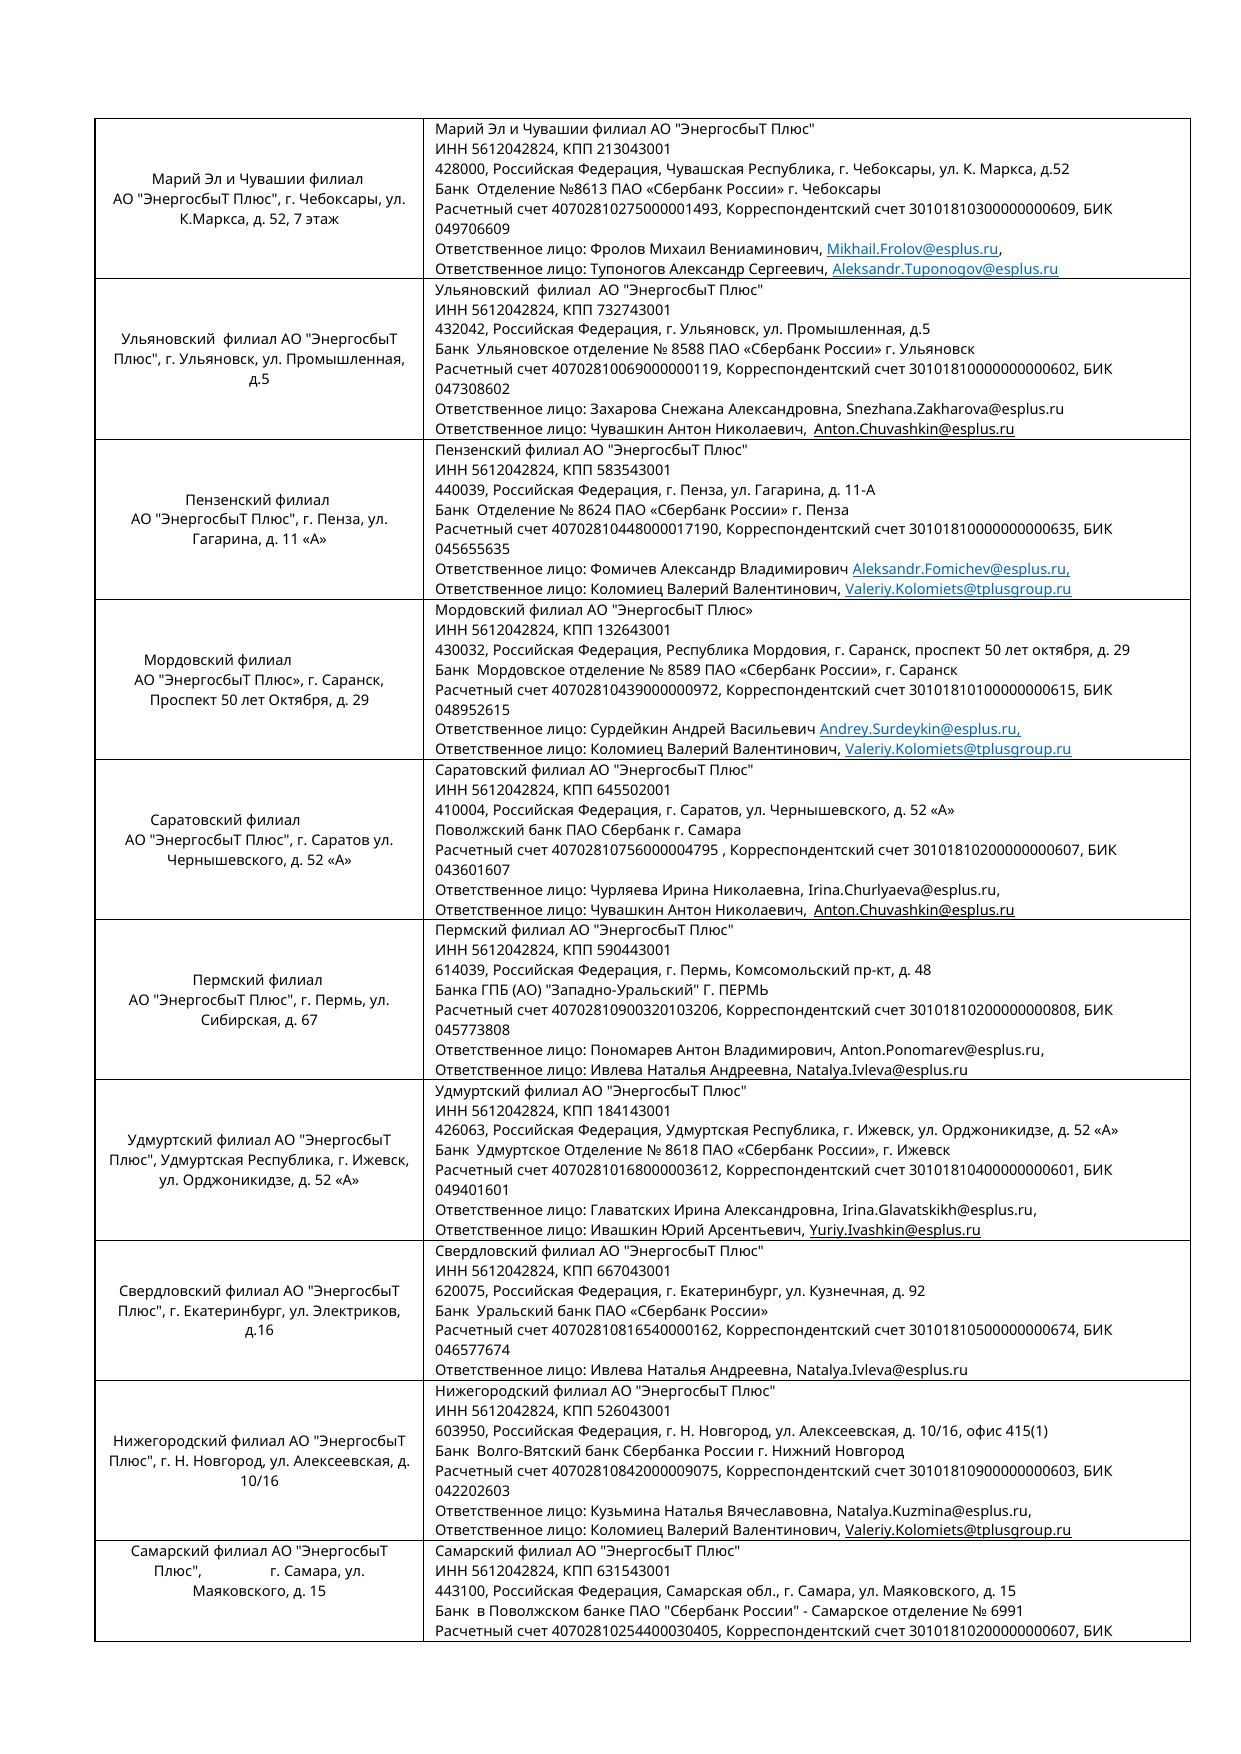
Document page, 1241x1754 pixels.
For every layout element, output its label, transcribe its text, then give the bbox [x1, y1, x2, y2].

table_cell Саратовский филиал АО "ЭнергосбыТ Плюс" ИНН 5612042824, КПП 645502001 410004, Российская Федерация, г. Саратов, ул. Чернышевского, д. 52 «А» Поволжский банк ПАО Сбербанк г. Самара Расчетный счет 40702810756000004795 , Корреспондентский счет 30101810200000000607, БИК 043601607 Ответственное лицо: Чурляева Ирина Николаевна, Irina.Churlyaeva@esplus.ru, Ответственное лицо: Чувашкин Антон Николаевич, Anton.Chuvashkin@esplus.ru [424, 760, 1190, 919]
table_cell Удмуртский филиал АО "ЭнергосбыТ Плюс", Удмуртская Республика, г. Ижевск, ул. Орджоникидзе, д. 52 «А» [96, 1080, 423, 1239]
table_cell Марий Эл и Чувашии филиал АО "ЭнергосбыТ Плюс", г. Чебоксары, ул. К.Маркса, д. 52, 7 этаж [96, 119, 423, 278]
table_cell Мордовский филиал АО "ЭнергосбыТ Плюс», г. Саранск, Проспект 50 лет Октября, д. 29 [96, 600, 423, 759]
table_cell Пензенский филиал АО "ЭнергосбыТ Плюс" ИНН 5612042824, КПП 583543001 440039, Российская Федерация, г. Пенза, ул. Гагарина, д. 11-А Банк Отделение № 8624 ПАО «Сбербанк России» г. Пенза Расчетный счет 40702810448000017190, Корреспондентский счет 30101810000000000635, БИК 045655635 Ответственное лицо: Фомичев Александр Владимирович Aleksandr.Fomichev@esplus.ru, Ответственное лицо: Коломиец Валерий Валентинович, Valeriy.Kolomiets@tplusgroup.ru [424, 440, 1190, 599]
table_cell Свердловский филиал АО "ЭнергосбыТ Плюс", г. Екатеринбург, ул. Электриков, д.16 [96, 1241, 423, 1380]
table_cell Свердловский филиал АО "ЭнергосбыТ Плюс" ИНН 5612042824, КПП 667043001 620075, Российская Федерация, г. Екатеринбург, ул. Кузнечная, д. 92 Банк Уральский банк ПАО «Сбербанк России» Расчетный счет 40702810816540000162, Корреспондентский счет 30101810500000000674, БИК 046577674 Ответственное лицо: Ивлева Наталья Андреевна, Natalya.Ivleva@esplus.ru [424, 1241, 1190, 1380]
table_cell Пермский филиал АО "ЭнергосбыТ Плюс" ИНН 5612042824, КПП 590443001 614039, Российская Федерация, г. Пермь, Комсомольский пр-кт, д. 48 Банка ГПБ (АО) "Западно-Уральский" Г. ПЕРМЬ Расчетный счет 40702810900320103206, Корреспондентский счет 30101810200000000808, БИК 045773808 Ответственное лицо: Пономарев Антон Владимирович, Anton.Ponomarev@esplus.ru, Ответственное лицо: Ивлева Наталья Андреевна, Natalya.Ivleva@esplus.ru [424, 920, 1190, 1079]
table_cell Мордовский филиал АО "ЭнергосбыТ Плюс» ИНН 5612042824, КПП 132643001 430032, Российская Федерация, Республика Мордовия, г. Саранск, проспект 50 лет октября, д. 29 Банк Мордовское отделение № 8589 ПАО «Сбербанк России», г. Саранск Расчетный счет 40702810439000000972, Корреспондентский счет 30101810100000000615, БИК 048952615 Ответственное лицо: Сурдейкин Андрей Васильевич Andrey.Surdeykin@esplus.ru, Ответственное лицо: Коломиец Валерий Валентинович, Valeriy.Kolomiets@tplusgroup.ru [424, 600, 1190, 759]
table_cell Ульяновский филиал АО "ЭнергосбыТ Плюс", г. Ульяновск, ул. Промышленная, д.5 [96, 279, 423, 438]
table_cell Ульяновский филиал АО "ЭнергосбыТ Плюс" ИНН 5612042824, КПП 732743001 432042, Российская Федерация, г. Ульяновск, ул. Промышленная, д.5 Банк Ульяновское отделение № 8588 ПАО «Сбербанк России» г. Ульяновск Расчетный счет 40702810069000000119, Корреспондентский счет 30101810000000000602, БИК 047308602 Ответственное лицо: Захарова Снежана Александровна, Snezhana.Zakharova@esplus.ru Ответственное лицо: Чувашкин Антон Николаевич, Anton.Chuvashkin@esplus.ru [424, 279, 1190, 438]
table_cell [96, 1541, 423, 1641]
table_cell Нижегородский филиал АО "ЭнергосбыТ Плюс", г. Н. Новгород, ул. Алексеевская, д. 10/16 [96, 1381, 423, 1540]
table_cell Пензенский филиал АО "ЭнергосбыТ Плюс", г. Пенза, ул. Гагарина, д. 11 «А» [96, 440, 423, 599]
table_cell Марий Эл и Чувашии филиал АО "ЭнергосбыТ Плюс" ИНН 5612042824, КПП 213043001 428000, Российская Федерация, Чувашская Республика, г. Чебоксары, ул. К. Маркса, д.52 Банк Отделение №8613 ПАО «Сбербанк России» г. Чебоксары Расчетный счет 40702810275000001493, Корреспондентский счет 30101810300000000609, БИК 049706609 Ответственное лицо: Фролов Михаил Вениаминович, Mikhail.Frolov@esplus.ru, Ответственное лицо: Тупоногов Александр Сергеевич, Aleksandr.Tuponogov@esplus.ru [424, 119, 1190, 278]
table_cell Нижегородский филиал АО "ЭнергосбыТ Плюс" ИНН 5612042824, КПП 526043001 603950, Российская Федерация, г. Н. Новгород, ул. Алексеевская, д. 10/16, офис 415(1) Банк Волго-Вятский банк Сбербанка России г. Нижний Новгород Расчетный счет 40702810842000009075, Корреспондентский счет 30101810900000000603, БИК 042202603 Ответственное лицо: Кузьмина Наталья Вячеславовна, Natalya.Kuzmina@esplus.ru, Ответственное лицо: Коломиец Валерий Валентинович, Valeriy.Kolomiets@tplusgroup.ru [424, 1381, 1190, 1540]
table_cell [424, 1541, 1190, 1641]
table_cell Удмуртский филиал АО "ЭнергосбыТ Плюс" ИНН 5612042824, КПП 184143001 426063, Российская Федерация, Удмуртская Республика, г. Ижевск, ул. Орджоникидзе, д. 52 «А» Банк Удмуртское Отделение № 8618 ПАО «Сбербанк России», г. Ижевск Расчетный счет 40702810168000003612, Корреспондентский счет 30101810400000000601, БИК 049401601 Ответственное лицо: Главатских Ирина Александровна, Irina.Glavatskikh@esplus.ru, Ответственное лицо: Ивашкин Юрий Арсентьевич, Yuriy.Ivashkin@esplus.ru [424, 1080, 1190, 1239]
table_cell Саратовский филиал АО "ЭнергосбыТ Плюс", г. Саратов ул. Чернышевского, д. 52 «А» [96, 760, 423, 919]
table_cell Пермский филиал АО "ЭнергосбыТ Плюс", г. Пермь, ул. Сибирская, д. 67 [96, 920, 423, 1079]
